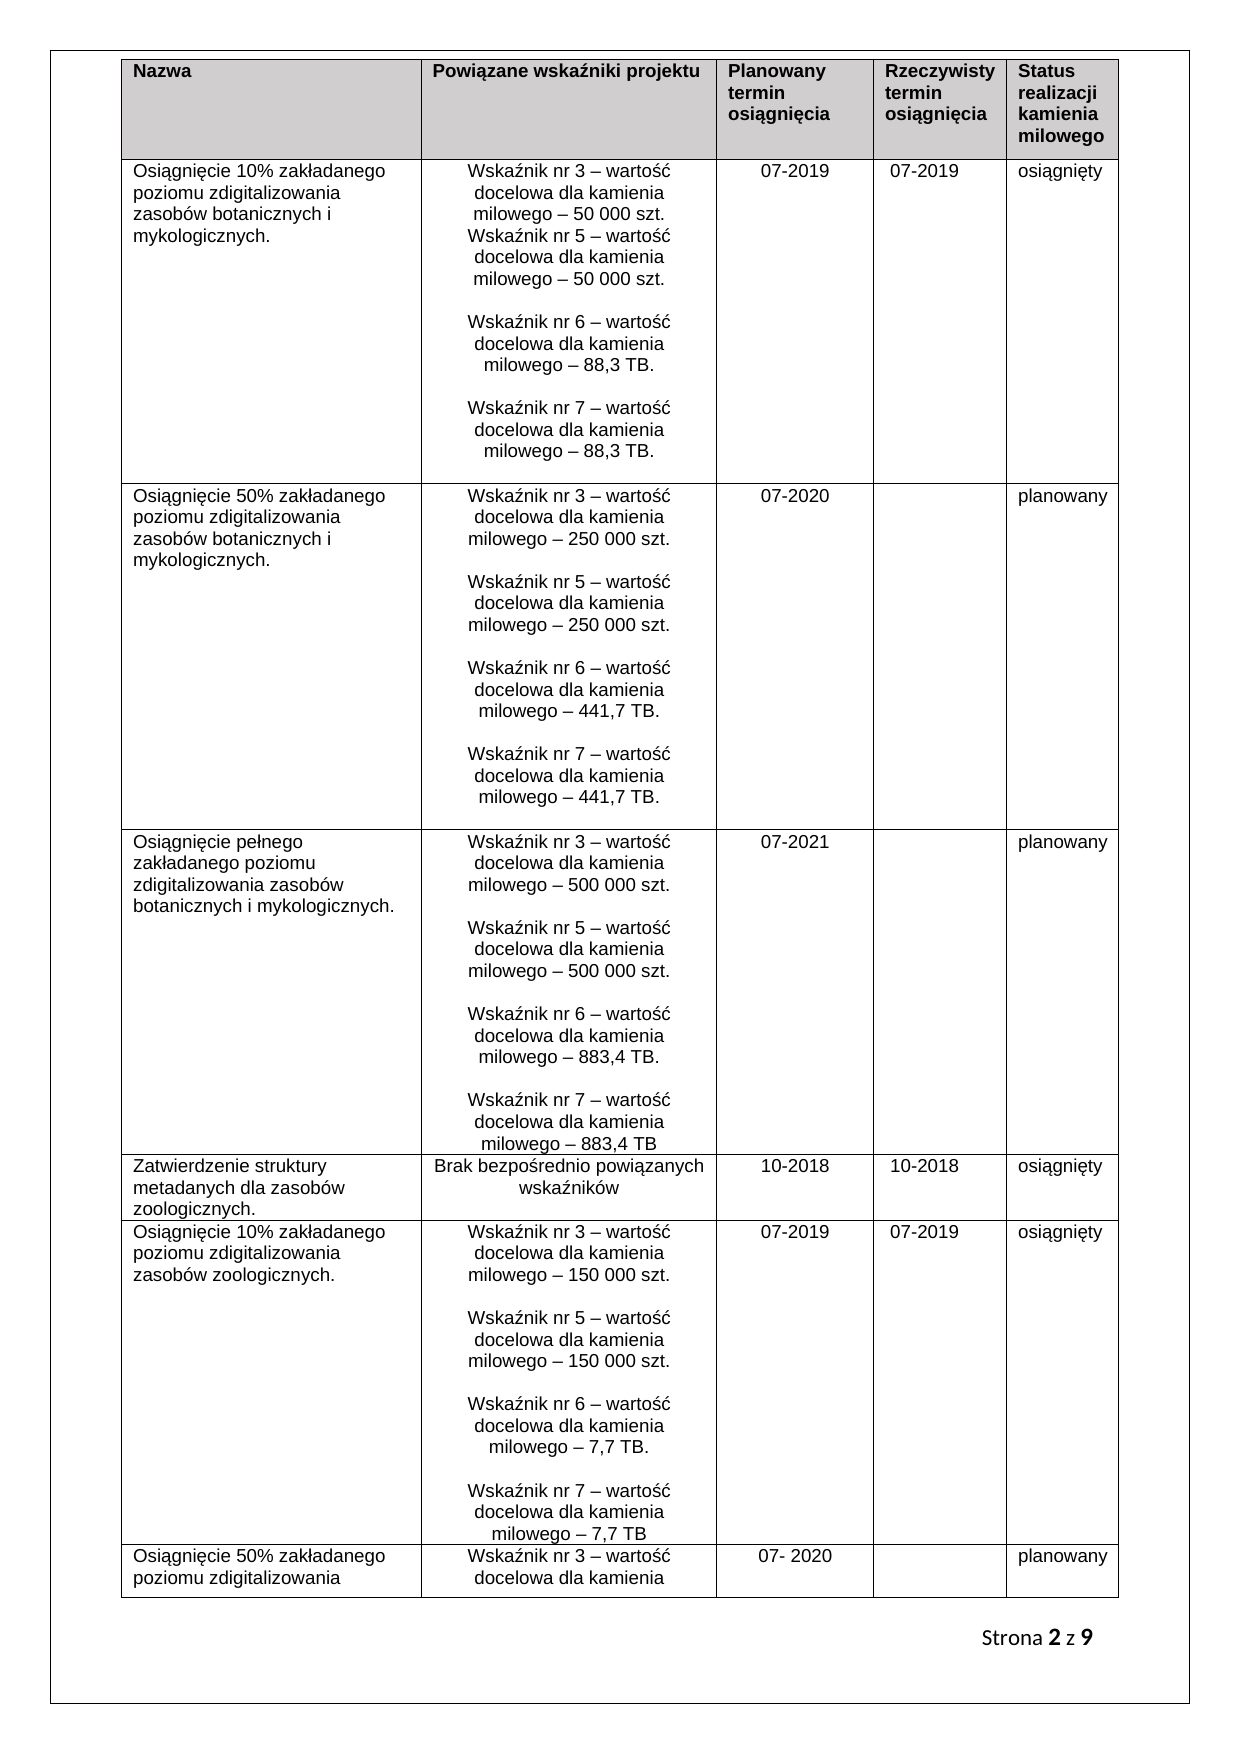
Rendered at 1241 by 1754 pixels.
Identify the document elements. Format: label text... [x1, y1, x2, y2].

table_cell Zatwierdzenie struktury metadanych dla zasobów zoologicznych. [122, 1155, 421, 1219]
table_cell 07- 2020 [717, 1545, 873, 1597]
table_cell Wskaźnik nr 3 – wartość docelowa dla kamienia milowego – 150 000 szt. Wskaźnik nr 5 – wartość docelowa dla kamienia milowego – 150 000 szt. Wskaźnik nr 6 – wartość docelowa dla kamienia milowego – 7,7 TB. Wskaźnik nr 7 – wartość docelowa dla kamienia milowego – 7,7 TB [422, 1221, 716, 1544]
table_header Rzeczywisty termin osiągnięcia [874, 60, 1006, 159]
table_cell 07-2019 [874, 1221, 1006, 1544]
table_cell 10-2018 [717, 1155, 873, 1219]
table_cell Osiągnięcie 50% zakładanego poziomu zdigitalizowania zasobów botanicznych i mykologicznych. [122, 484, 421, 829]
table_cell osiągnięty [1007, 1155, 1118, 1219]
table_header Nazwa [122, 60, 421, 159]
table_cell Osiągnięcie 10% zakładanego poziomu zdigitalizowania zasobów zoologicznych. [122, 1221, 421, 1544]
table_cell 10-2018 [874, 1155, 1006, 1219]
table_cell [874, 830, 1006, 1154]
table_cell [874, 484, 1006, 829]
table_cell Osiągnięcie 10% zakładanego poziomu zdigitalizowania zasobów botanicznych i mykologicznych. [122, 160, 421, 483]
table_cell 07-2021 [717, 830, 873, 1154]
table_cell planowany [1007, 484, 1118, 829]
table_header Status realizacji kamienia milowego [1007, 60, 1118, 159]
table_cell planowany [1007, 1545, 1118, 1597]
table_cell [122, 1545, 421, 1597]
table_cell Brak bezpośrednio powiązanych wskaźników [422, 1155, 716, 1219]
table_cell osiągnięty [1007, 160, 1118, 483]
table_cell 07-2019 [717, 160, 873, 483]
table_cell Wskaźnik nr 3 – wartość docelowa dla kamienia milowego – 250 000 szt. Wskaźnik nr 5 – wartość docelowa dla kamienia milowego – 250 000 szt. Wskaźnik nr 6 – wartość docelowa dla kamienia milowego – 441,7 TB. Wskaźnik nr 7 – wartość docelowa dla kamienia milowego – 441,7 TB. [422, 484, 716, 829]
table_cell 07-2020 [717, 484, 873, 829]
table_cell 07-2019 [717, 1221, 873, 1544]
table_cell planowany [1007, 830, 1118, 1154]
table_cell [874, 1545, 1006, 1597]
table_header Powiązane wskaźniki projektu [422, 60, 716, 159]
table_header Planowany termin osiągnięcia [717, 60, 873, 159]
table_cell Osiągnięcie pełnego zakładanego poziomu zdigitalizowania zasobów botanicznych i mykologicznych. [122, 830, 421, 1154]
table_cell 07-2019 [874, 160, 1006, 483]
table_cell Wskaźnik nr 3 – wartość docelowa dla kamienia milowego – 50 000 szt. Wskaźnik nr 5 – wartość docelowa dla kamienia milowego – 50 000 szt. Wskaźnik nr 6 – wartość docelowa dla kamienia milowego – 88,3 TB. Wskaźnik nr 7 – wartość docelowa dla kamienia milowego – 88,3 TB. [422, 160, 716, 483]
table_cell osiągnięty [1007, 1221, 1118, 1544]
table_cell Wskaźnik nr 3 – wartość docelowa dla kamienia milowego – 500 000 szt. Wskaźnik nr 5 – wartość docelowa dla kamienia milowego – 500 000 szt. Wskaźnik nr 6 – wartość docelowa dla kamienia milowego – 883,4 TB. Wskaźnik nr 7 – wartość docelowa dla kamienia milowego – 883,4 TB [422, 830, 716, 1154]
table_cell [422, 1545, 716, 1597]
